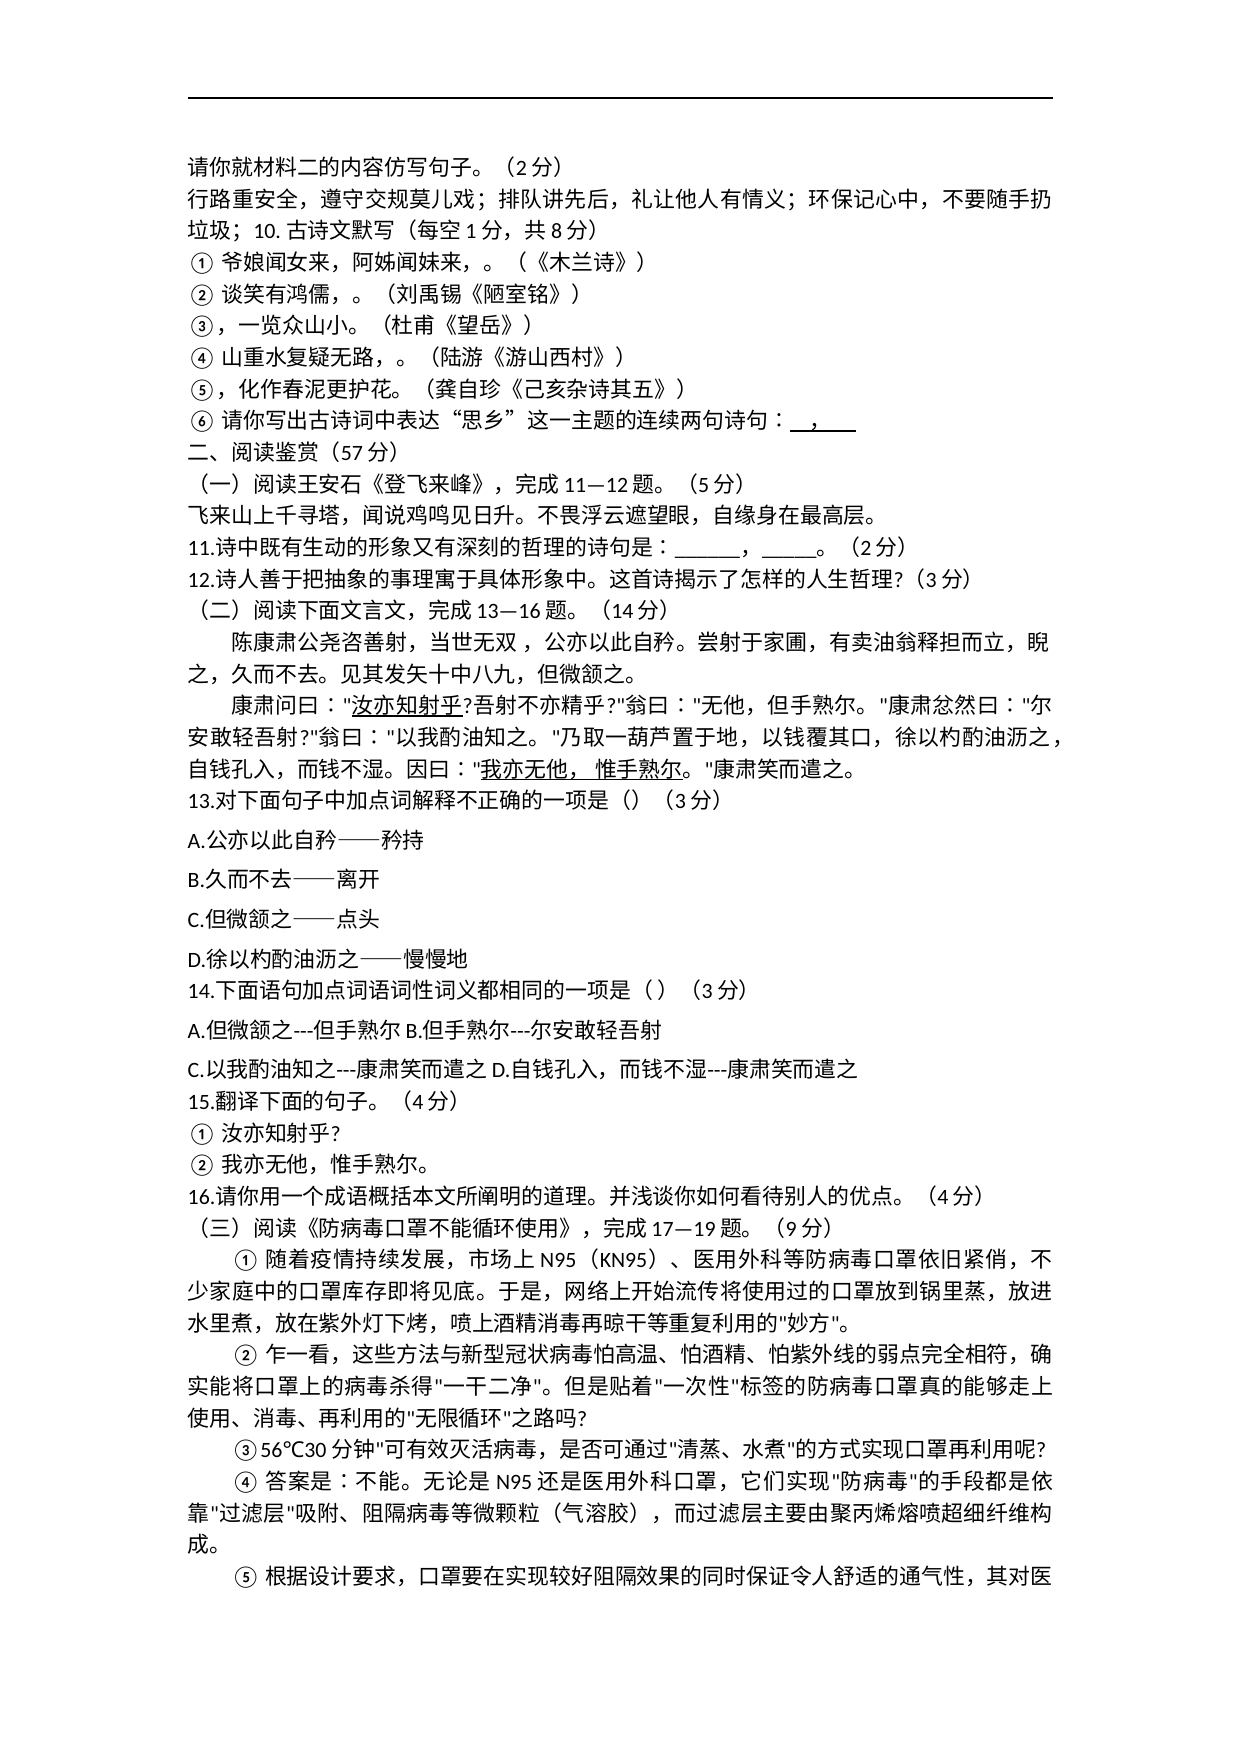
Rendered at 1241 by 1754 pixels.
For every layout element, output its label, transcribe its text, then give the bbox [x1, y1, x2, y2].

text 12.诗人善于把抽象的事理寓于具体形象中。这首诗揭示了怎样的人生哲理?（3分） [187, 562, 1053, 593]
text ③，一览众山小。（杜甫《望岳》） [187, 308, 1053, 340]
text 11.诗中既有生动的形象又有深刻的哲理的诗句是∶______，_____。（2分） [187, 530, 1053, 562]
text ⑤，化作春泥更护花。（龚自珍《己亥杂诗其五》） [187, 372, 1053, 403]
text D.徐以杓酌油沥之——慢慢地 [187, 934, 1053, 973]
text ②我亦无他，惟手熟尔。 [187, 1147, 1053, 1179]
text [187, 1559, 1053, 1591]
text （一）阅读王安石《登飞来峰》，完成11—12题。（5分） [187, 467, 1053, 498]
text 请你就材料二的内容仿写句子。（2分） [187, 150, 1053, 182]
text 14.下面语句加点词语词性词义都相同的一项是（ ）（3分） [187, 973, 1053, 1005]
text 飞来山上千寻塔，闻说鸡鸣见日升。不畏浮云遮望眼，自缘身在最高层。 [187, 498, 1053, 530]
text A.公亦以此自矜——矜持 [187, 815, 1053, 854]
text （二）阅读下面文言文，完成13—16 题。（14分） [187, 593, 1053, 625]
text A.但微颔之---但手熟尔B.但手熟尔---尔安敢轻吾射 [187, 1005, 1053, 1044]
text 13.对下面句子中加点词解释不正确的一项是（）（3分） [187, 783, 1053, 815]
text ②乍一看，这些方法与新型冠状病毒怕高温、怕酒精、怕紫外线的弱点完全相符，确实能将口罩上的病毒杀得"一干二净"。但是贴着"一次性"标签的防病毒口罩真的能够走上使用、消毒、再利用的"无限循环"之路吗? [187, 1337, 1053, 1432]
text ⑥请你写出古诗词中表达“思乡”这一主题的连续两句诗句∶ ， [187, 403, 1053, 435]
text B.久而不去——离开 [187, 854, 1053, 894]
text 行路重安全，遵守交规莫儿戏；排队讲先后，礼让他人有情义；环保记心中，不要随手扔垃圾；10. 古诗文默写（每空1分，共8分） [187, 182, 1053, 245]
text ④答案是∶不能。无论是N95还是医用外科口罩，它们实现"防病毒"的手段都是依靠"过滤层"吸附、阻隔病毒等微颗粒（气溶胶），而过滤层主要由聚丙烯熔喷超细纤维构成。 [187, 1464, 1053, 1559]
text ①随着疫情持续发展，市场上N95（KN95）、医用外科等防病毒口罩依旧紧俏，不少家庭中的口罩库存即将见底。于是，网络上开始流传将使用过的口罩放到锅里蒸，放进水里煮，放在紫外灯下烤，喷上酒精消毒再晾干等重复利用的"妙方"。 [187, 1242, 1053, 1337]
text 陈康肃公尧咨善射，当世无双 ，公亦以此自矜。尝射于家圃，有卖油翁释担而立，睨之，久而不去。见其发矢十中八九，但微颔之。 [187, 625, 1053, 688]
text ①爷娘闻女来，阿姊闻妹来，。（《木兰诗》） [187, 245, 1053, 277]
text ③56℃30 分钟"可有效灭活病毒，是否可通过"清蒸、水煮"的方式实现口罩再利用呢? [187, 1432, 1053, 1464]
text （三）阅读《防病毒口罩不能循环使用》，完成17—19题。（9分） [187, 1211, 1053, 1242]
text 康肃问曰∶"汝亦知射乎?吾射不亦精乎?"翁曰∶"无他，但手熟尔。"康肃忿然曰∶"尔安敢轻吾射?"翁曰∶"以我酌油知之。"乃取一葫芦置于地，以钱覆其口，徐以杓酌油沥之，自钱孔入，而钱不湿。因曰∶"我亦无他， 惟手熟尔。"康肃笑而遣之。 [187, 688, 1053, 783]
text ④山重水复疑无路，。（陆游《游山西村》） [187, 340, 1053, 372]
text C.但微颔之——点头 [187, 894, 1053, 934]
text 16.请你用一个成语概括本文所阐明的道理。并浅谈你如何看待别人的优点。（4分） [187, 1179, 1053, 1211]
text 15.翻译下面的句子。（4分） [187, 1084, 1053, 1116]
text ②谈笑有鸿儒，。（刘禹锡《陋室铭》） [187, 277, 1053, 308]
text ①汝亦知射乎? [187, 1116, 1053, 1147]
text 二、阅读鉴赏（57分） [187, 435, 1053, 467]
text C.以我酌油知之---康肃笑而遣之D.自钱孔入，而钱不湿---康肃笑而遣之 [187, 1044, 1053, 1084]
